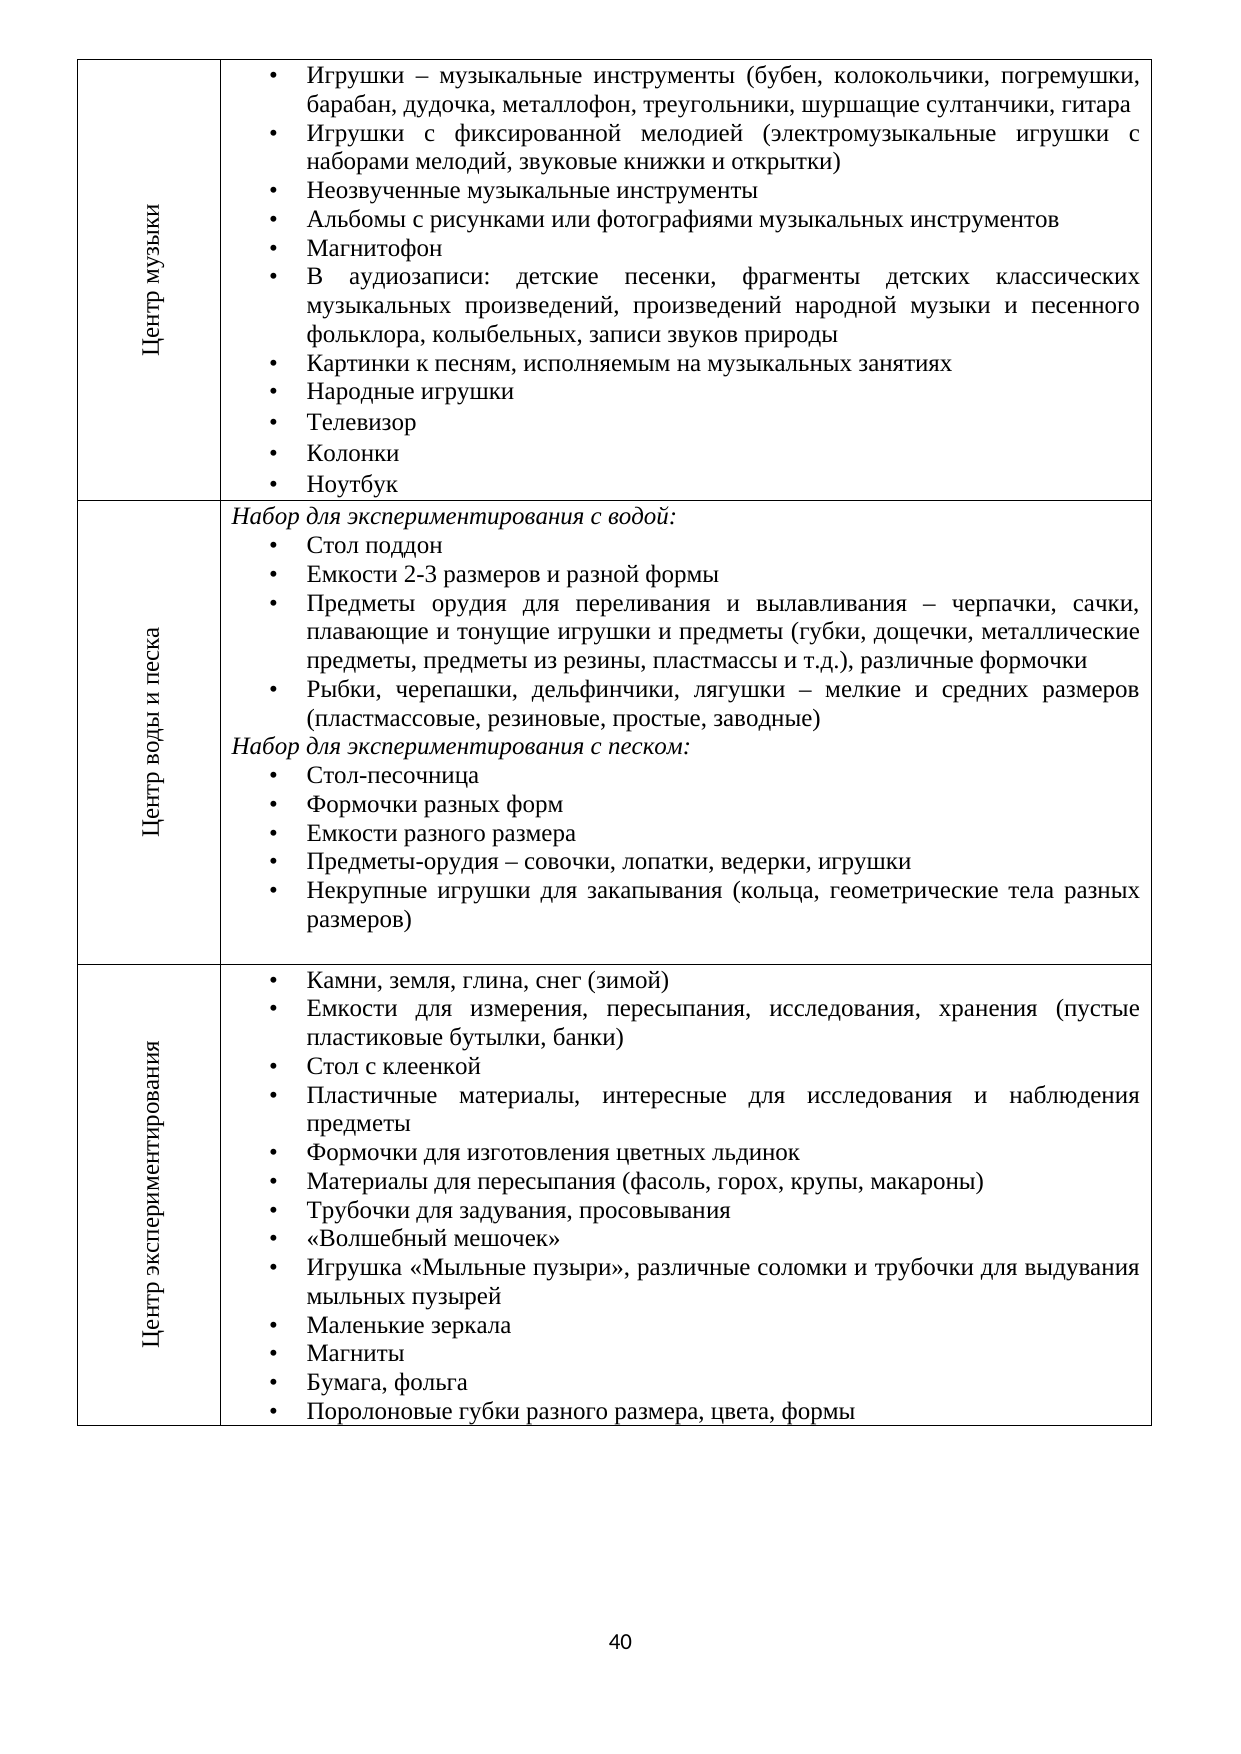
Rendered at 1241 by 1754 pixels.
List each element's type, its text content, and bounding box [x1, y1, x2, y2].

table_cell Набор для экспериментирования с водой: Стол поддон Емкости 2-3 размеров и разной формы Предметы орудия для переливания и вылавливания – черпачки, сачки, плавающие и тонущие игрушки и предметы (губки, дощечки, металлические предметы, предметы из резины, пластмассы и т.д.), различные формочки Рыбки, черепашки, дельфинчики, лягушки – мелкие и средних размеров (пластмассовые, резиновые, простые, заводные) Набор для экспериментирования с песком: Стол-песочница Формочки разных форм Емкости разного размера Предметы-орудия – совочки, лопатки, ведерки, игрушки Некрупные игрушки для закапывания (кольца, геометрические тела разных размеров) [221, 501, 1151, 964]
table_cell Центр экспериментирования [78, 965, 220, 1425]
table_cell Центр музыки [78, 60, 220, 500]
table_cell Игрушки – музыкальные инструменты (бубен, колокольчики, погремушки, барабан, дудочка, металлофон, треугольники, шуршащие султанчики, гитара Игрушки с фиксированной мелодией (электромузыкальные игрушки с наборами мелодий, звуковые книжки и открытки) Неозвученные музыкальные инструменты Альбомы с рисунками или фотографиями музыкальных инструментов Магнитофон В аудиозаписи: детские песенки, фрагменты детских классических музыкальных произведений, произведений народной музыки и песенного фольклора, колыбельных, записи звуков природы Картинки к песням, исполняемым на музыкальных занятиях Народные игрушки Телевизор Колонки Ноутбук [221, 60, 1151, 500]
table_cell Центр воды и песка [78, 501, 220, 964]
table_cell Камни, земля, глина, снег (зимой) Емкости для измерения, пересыпания, исследования, хранения (пустые пластиковые бутылки, банки) Стол с клеенкой Пластичные материалы, интересные для исследования и наблюдения предметы Формочки для изготовления цветных льдинок Материалы для пересыпания (фасоль, горох, крупы, макароны) Трубочки для задувания, просовывания «Волшебный мешочек» Игрушка «Мыльные пузыри», различные соломки и трубочки для выдувания мыльных пузырей Маленькие зеркала Магниты Бумага, фольга Поролоновые губки разного размера, цвета, формы [221, 965, 1151, 1425]
